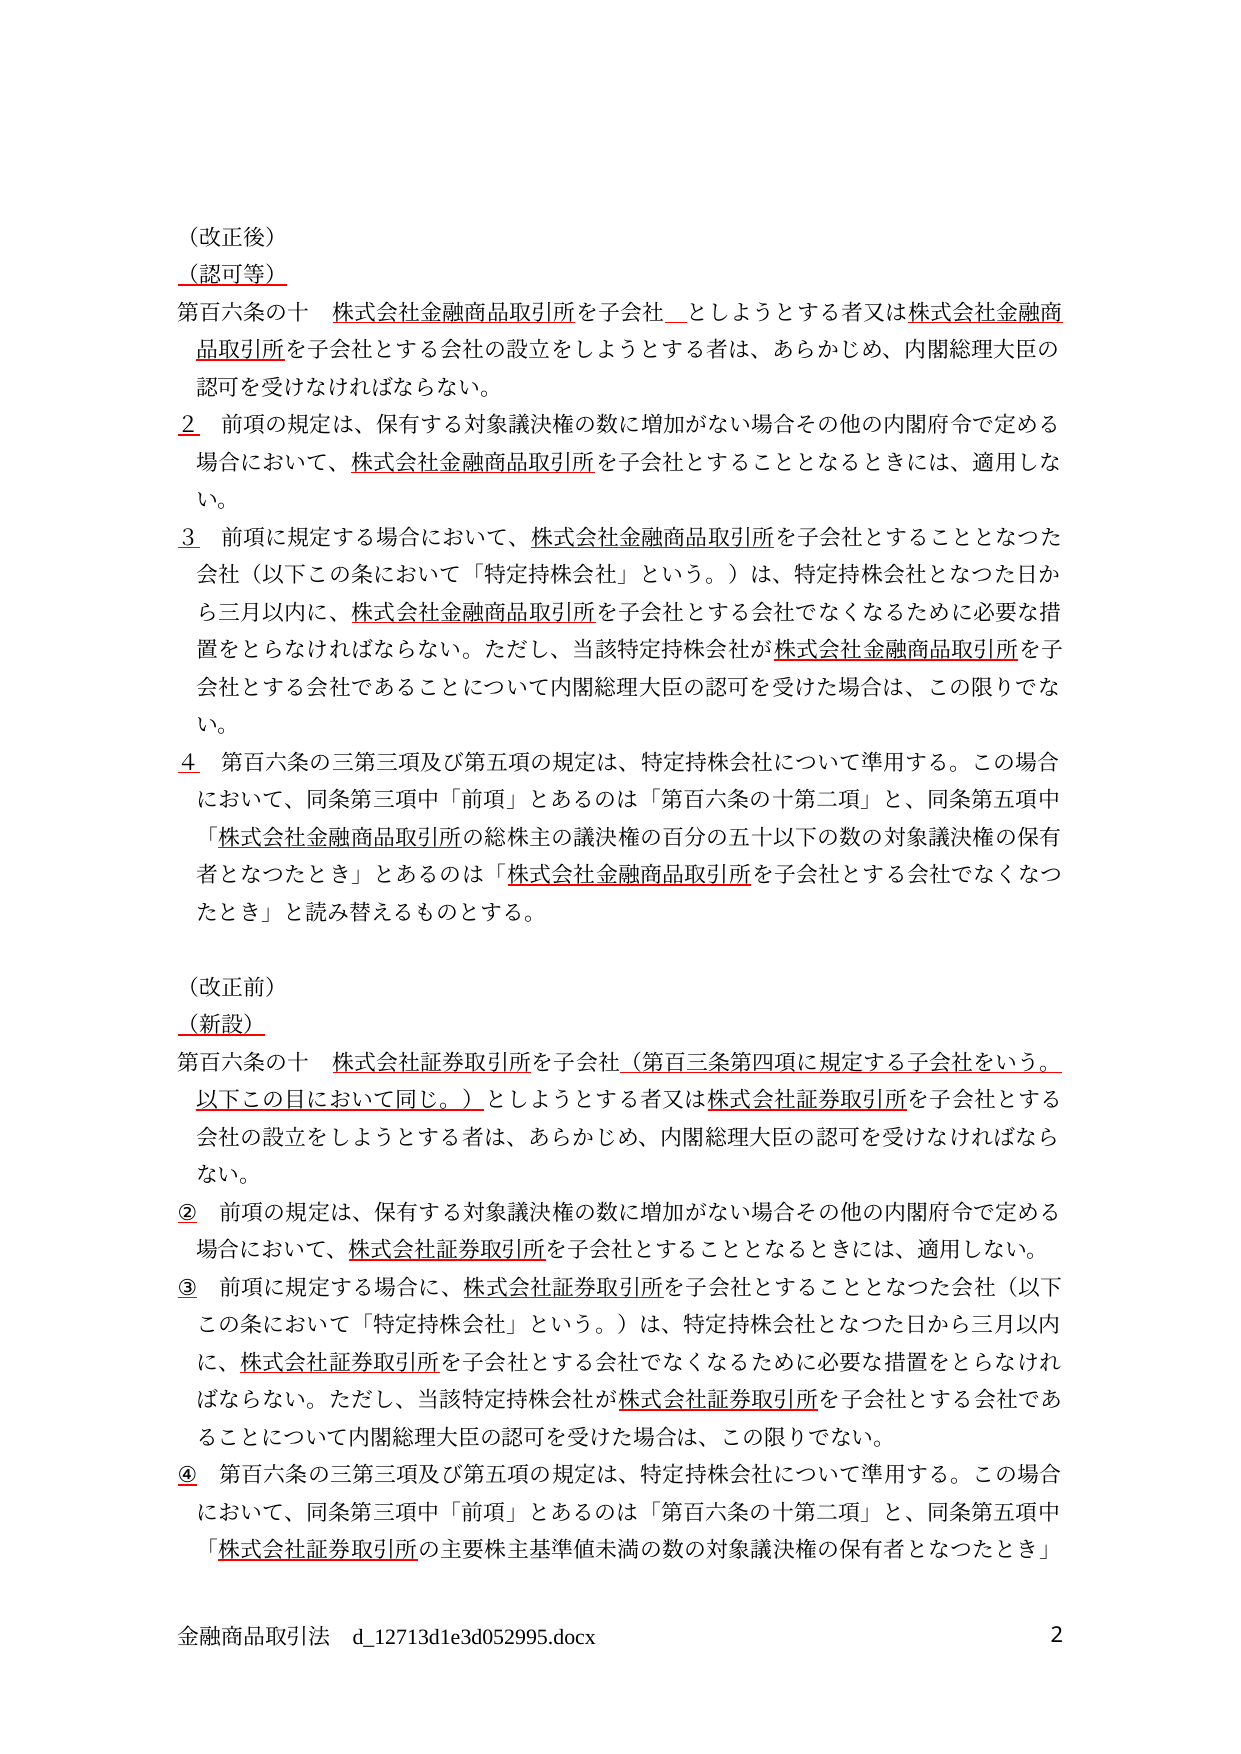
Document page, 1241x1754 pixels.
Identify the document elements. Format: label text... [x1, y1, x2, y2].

text ３ 前項に規定する場合において、株式会社金融商品取引所を子会社とすることとなつた会社（以下この条において「特定持株会社」という。）は、特定持株会社となつた日から三月以内に、株式会社金融商品取引所を子会社とする会社でなくなるために必要な措置をとらなければならない。ただし、当該特定持株会社が株式会社金融商品取引所を子会社とする会社であることについて内閣総理大臣の認可を受けた場合は、この限りでない。 [177, 517, 1063, 742]
text （改正前） [177, 967, 1063, 1004]
text ③ 前項に規定する場合に、株式会社証券取引所を子会社とすることとなつた会社（以下この条において「特定持株会社」という。）は、特定持株会社となつた日から三月以内に、株式会社証券取引所を子会社とする会社でなくなるために必要な措置をとらなければならない。ただし、当該特定持株会社が株式会社証券取引所を子会社とする会社であることについて内閣総理大臣の認可を受けた場合は、この限りでない。 [177, 1267, 1063, 1454]
text （新設） [177, 1004, 1063, 1042]
text 第百六条の十 株式会社金融商品取引所を子会社 としようとする者又は株式会社金融商品取引所を子会社とする会社の設立をしようとする者は、あらかじめ、内閣総理大臣の認可を受けなければならない。 [177, 292, 1063, 404]
text ② 前項の規定は、保有する対象議決権の数に増加がない場合その他の内閣府令で定める場合において、株式会社証券取引所を子会社とすることとなるときには、適用しない。 [177, 1192, 1063, 1267]
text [177, 1454, 1063, 1567]
text 第百六条の十 株式会社証券取引所を子会社（第百三条第四項に規定する子会社をいう。以下この目において同じ。）としようとする者又は株式会社証券取引所を子会社とする会社の設立をしようとする者は、あらかじめ、内閣総理大臣の認可を受けなければならない。 [177, 1042, 1063, 1192]
text （改正後） [177, 217, 1063, 254]
text （認可等） [177, 254, 1063, 292]
text ２ 前項の規定は、保有する対象議決権の数に増加がない場合その他の内閣府令で定める場合において、株式会社金融商品取引所を子会社とすることとなるときには、適用しない。 [177, 404, 1063, 517]
text ４ 第百六条の三第三項及び第五項の規定は、特定持株会社について準用する。この場合において、同条第三項中「前項」とあるのは「第百六条の十第二項」と、同条第五項中「株式会社金融商品取引所の総株主の議決権の百分の五十以下の数の対象議決権の保有者となつたとき」とあるのは「株式会社金融商品取引所を子会社とする会社でなくなつたとき」と読み替えるものとする。 [177, 742, 1063, 929]
